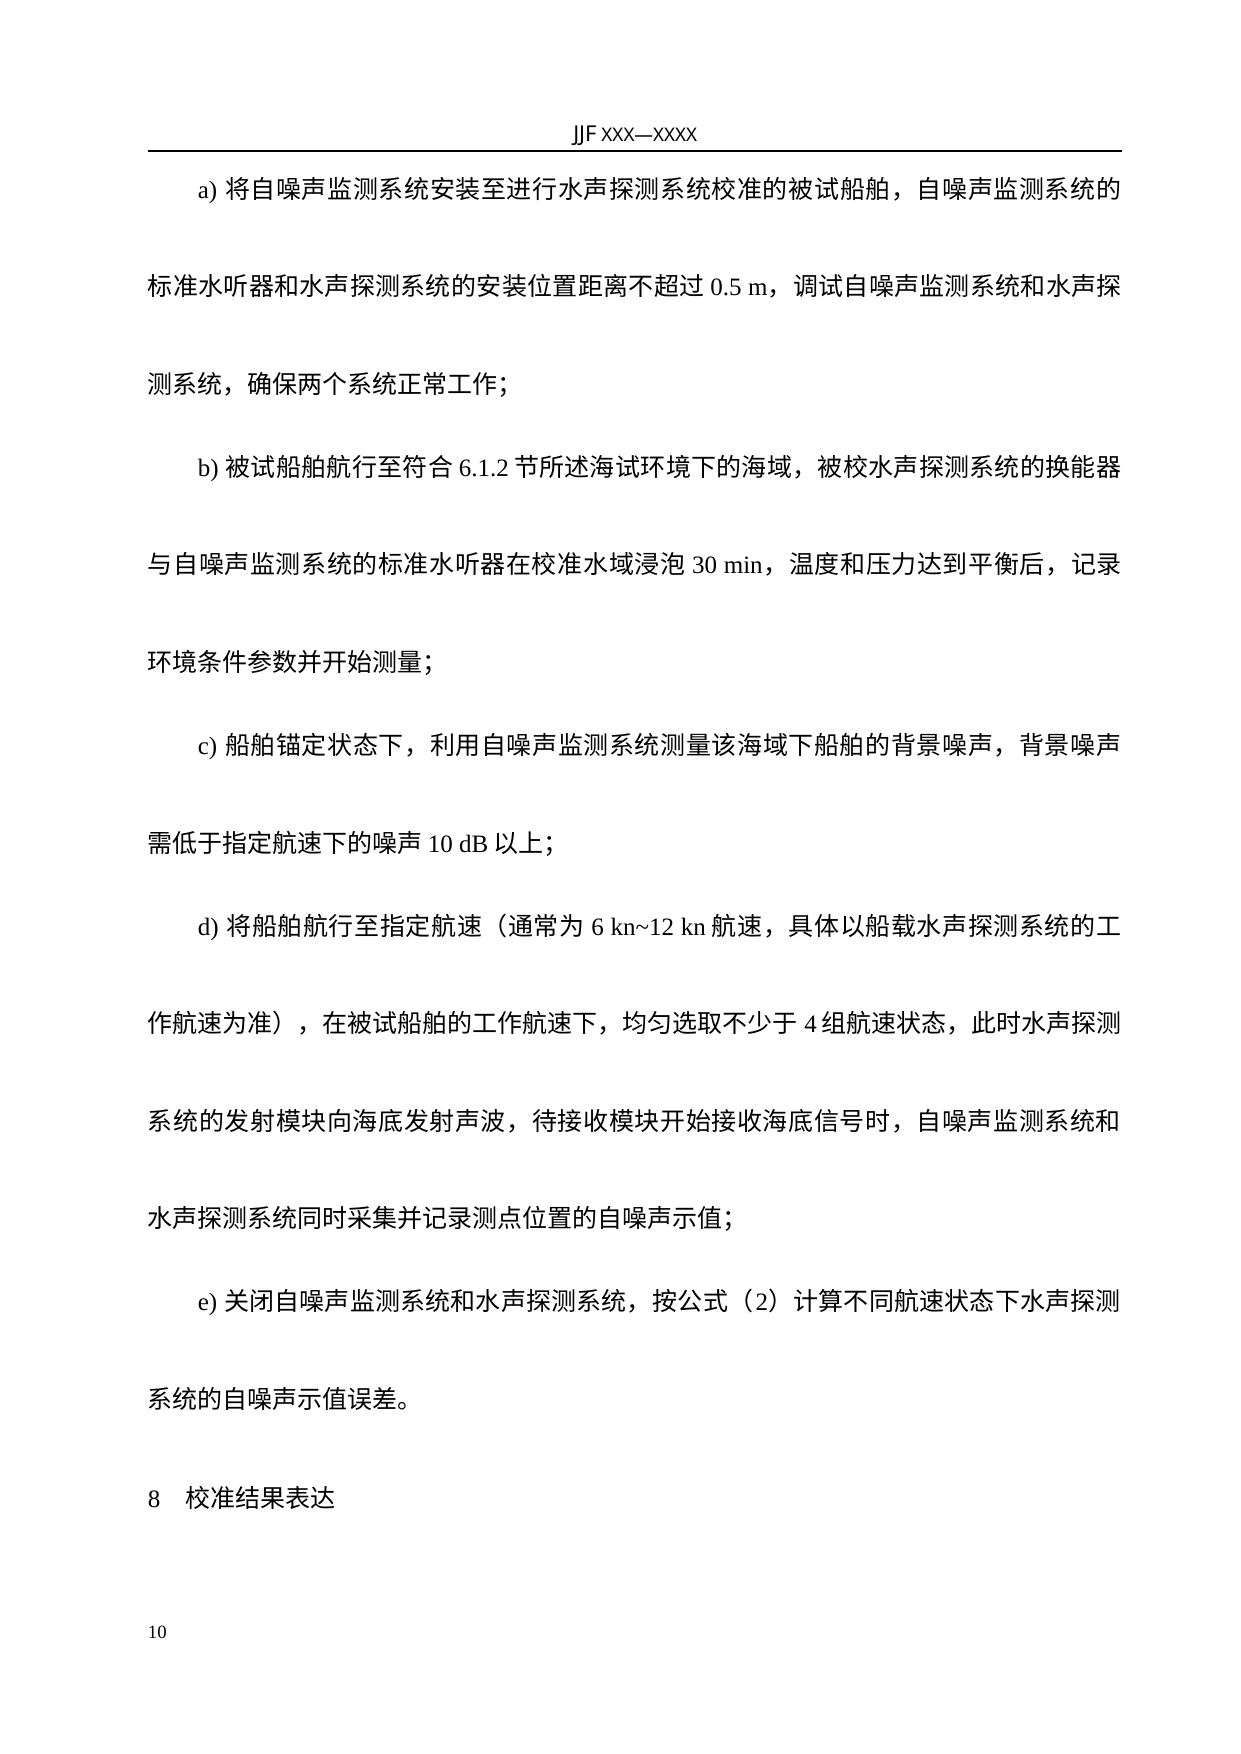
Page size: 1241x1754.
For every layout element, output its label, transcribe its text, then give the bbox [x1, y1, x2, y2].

list 校准结果表达 [148, 1464, 1122, 1529]
text e) 关闭自噪声监测系统和水声探测系统，按公式（2）计算不同航速状态下水声探测系统的自噪声示值误差。 [148, 1267, 1122, 1430]
text a) 将自噪声监测系统安装至进行水声探测系统校准的被试船舶，自噪声监测系统的标准水听器和水声探测系统的安装位置距离不超过0.5 m，调试自噪声监测系统和水声探测系统，确保两个系统正常工作； [148, 155, 1122, 415]
text b) 被试船舶航行至符合6.1.2节所述海试环境下的海域，被校水声探测系统的换能器与自噪声监测系统的标准水听器在校准水域浸泡30 min，温度和压力达到平衡后，记录环境条件参数并开始测量； [148, 433, 1122, 693]
text c) 船舶锚定状态下，利用自噪声监测系统测量该海域下船舶的背景噪声，背景噪声需低于指定航速下的噪声10 dB以上； [148, 711, 1122, 874]
text d) 将船舶航行至指定航速（通常为6 kn~12 kn航速，具体以船载水声探测系统的工作航速为准），在被试船舶的工作航速下，均匀选取不少于4组航速状态，此时水声探测系统的发射模块向海底发射声波，待接收模块开始接收海底信号时，自噪声监测系统和水声探测系统同时采集并记录测点位置的自噪声示值； [148, 892, 1122, 1249]
